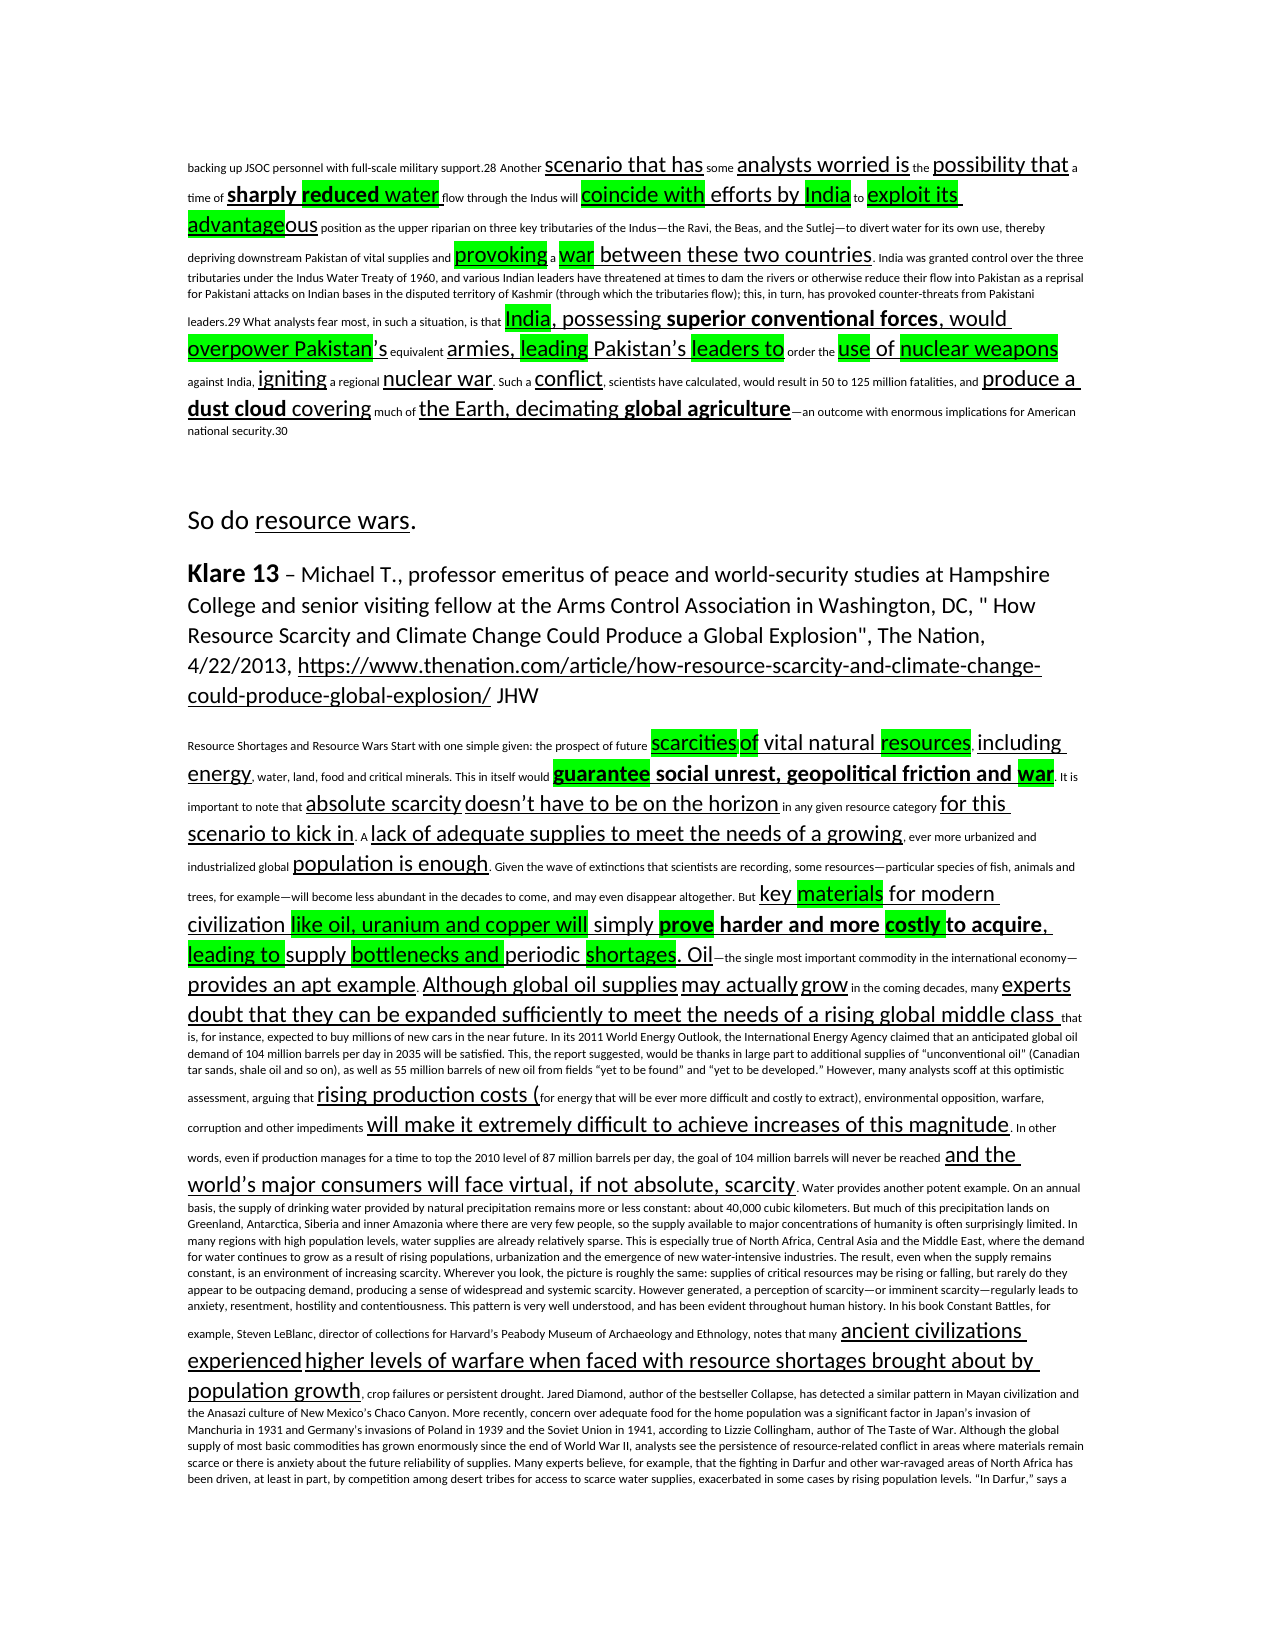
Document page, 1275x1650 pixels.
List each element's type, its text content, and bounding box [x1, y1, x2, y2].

subtitle So do resource wars. [187, 503, 1087, 537]
text Klare 13 – Michael T., professor emeritus of peace and world-security studies at Hampshire College and senior visiting fellow at the Arms Control Association in Washington, DC, " How Resource Scarcity and Climate Change Could Produce a Global Explosion", The Nation, 4/22/2013, https://www.thenation.com/article/how-resource-scarcity-and-climate-change-could-produce-global-explosion/ JHW [187, 556, 1087, 710]
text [187, 728, 1087, 1487]
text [187, 150, 1087, 439]
